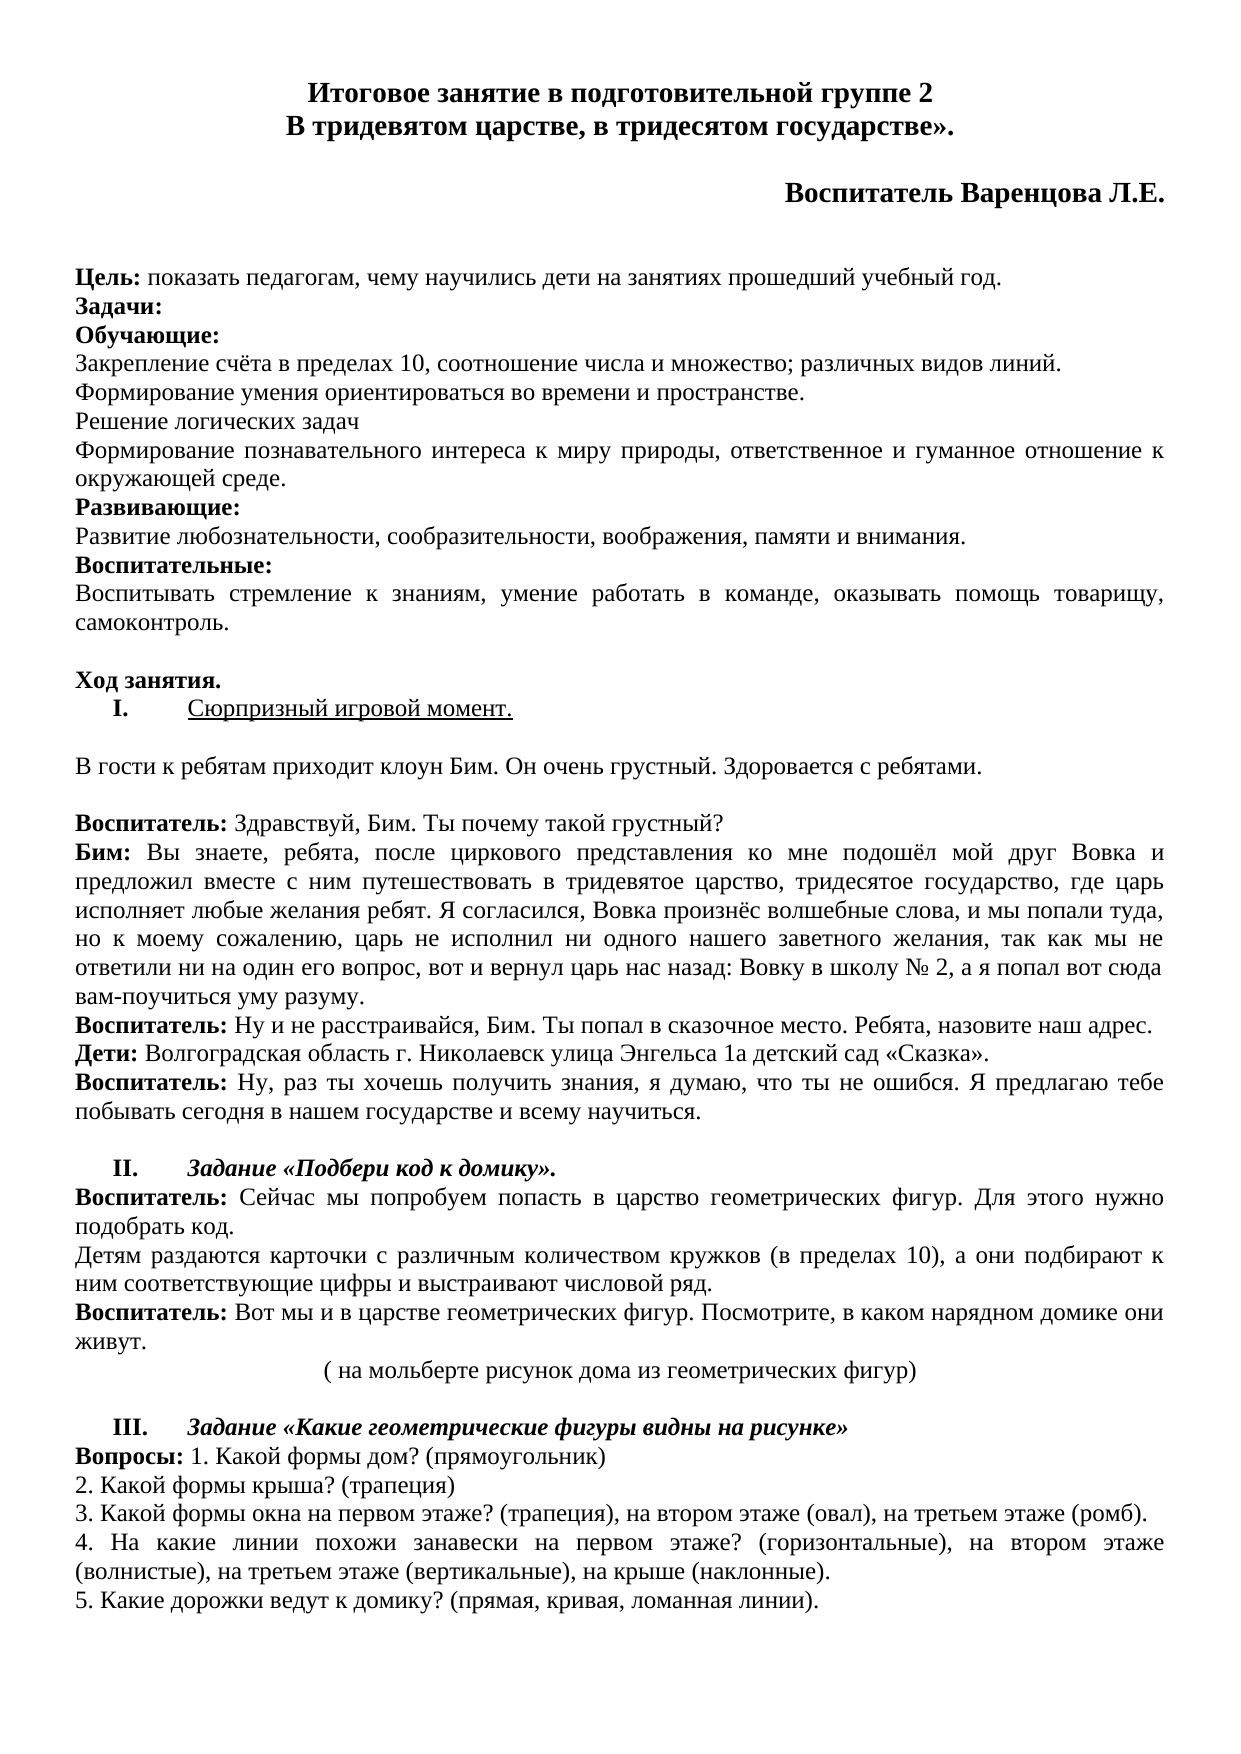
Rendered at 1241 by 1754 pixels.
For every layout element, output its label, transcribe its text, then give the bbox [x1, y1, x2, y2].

text 4. На какие линии похожи занавески на первом этаже? (горизонтальные), на втором этаже (волнистые), на третьем этаже (вертикальные), на крыше (наклонные). [75, 1527, 1165, 1585]
text Дети: Волгоградская область г. Николаевск улица Энгельса 1а детский сад «Сказка». [75, 1038, 1165, 1067]
text В тридевятом царстве, в тридесятом государстве». [75, 108, 1165, 142]
text Воспитывать стремление к знаниям, умение работать в команде, оказывать помощь товарищу, самоконтроль. [75, 578, 1165, 636]
text Закрепление счёта в пределах 10, соотношение числа и множество; различных видов линий. [75, 348, 1165, 377]
text Воспитательные: [75, 550, 1165, 578]
text В гости к ребятам приходит клоун Бим. Он очень грустный. Здоровается с ребятами. [75, 751, 1165, 780]
text Задачи: [75, 291, 1165, 320]
text Ход занятия. [75, 665, 1165, 693]
text 2. Какой формы крыша? (трапеция) [75, 1470, 1165, 1498]
text Формирование познавательного интереса к миру природы, ответственное и гуманное отношение к окружающей среде. [75, 435, 1165, 492]
text Развитие любознательности, сообразительности, воображения, памяти и внимания. [75, 521, 1165, 550]
text Решение логических задач [75, 406, 1165, 435]
text Бим: Вы знаете, ребята, после циркового представления ко мне подошёл мой друг Вовка и предложил вместе с ним путешествовать в тридевятое царство, тридесятое государство, где царь исполняет любые желания ребят. Я согласился, Вовка произнёс волшебные слова, и мы попали туда, но к моему сожалению, царь не исполнил ни одного нашего заветного желания, так как мы не ответили ни на один его вопрос, вот и вернул царь нас назад: Вовку в школу № 2, а я попал вот сюда вам-поучиться уму разуму. [75, 837, 1165, 1010]
list Задание «Какие геометрические фигуры видны на рисунке» [112, 1412, 1165, 1441]
text Развивающие: [75, 492, 1165, 521]
text Воспитатель: Ну и не расстраивайся, Бим. Ты попал в сказочное место. Ребята, назовите наш адрес. [75, 1010, 1165, 1038]
text Итоговое занятие в подготовительной группе 2 [75, 75, 1165, 108]
text Воспитатель: Вот мы и в царстве геометрических фигур. Посмотрите, в каком нарядном домике они живут. [75, 1297, 1165, 1355]
text ( на мольберте рисунок дома из геометрических фигур) [75, 1355, 1165, 1383]
list Задание «Подбери код к домику». [112, 1153, 1165, 1182]
text Обучающие: [75, 320, 1165, 348]
text 5. Какие дорожки ведут к домику? (прямая, кривая, ломанная линии). [75, 1585, 1165, 1613]
text Воспитатель: Ну, раз ты хочешь получить знания, я думаю, что ты не ошибся. Я предлагаю тебе побывать сегодня в нашем государстве и всему научиться. [75, 1067, 1165, 1125]
text Детям раздаются карточки с различным количеством кружков (в пределах 10), а они подбирают к ним соответствующие цифры и выстраивают числовой ряд. [75, 1240, 1165, 1297]
list Сюрпризный игровой момент. [112, 693, 1165, 722]
text Цель: показать педагогам, чему научились дети на занятиях прошедший учебный год. [75, 262, 1165, 291]
text Вопросы: 1. Какой формы дом? (прямоугольник) [75, 1441, 1165, 1470]
text Воспитатель Варенцова Л.Е. [75, 176, 1165, 209]
text 3. Какой формы окна на первом этаже? (трапеция), на втором этаже (овал), на третьем этаже (ромб). [75, 1498, 1165, 1527]
text Формирование умения ориентироваться во времени и пространстве. [75, 377, 1165, 406]
text Воспитатель: Сейчас мы попробуем попасть в царство геометрических фигур. Для этого нужно подобрать код. [75, 1182, 1165, 1240]
text Воспитатель: Здравствуй, Бим. Ты почему такой грустный? [75, 808, 1165, 837]
